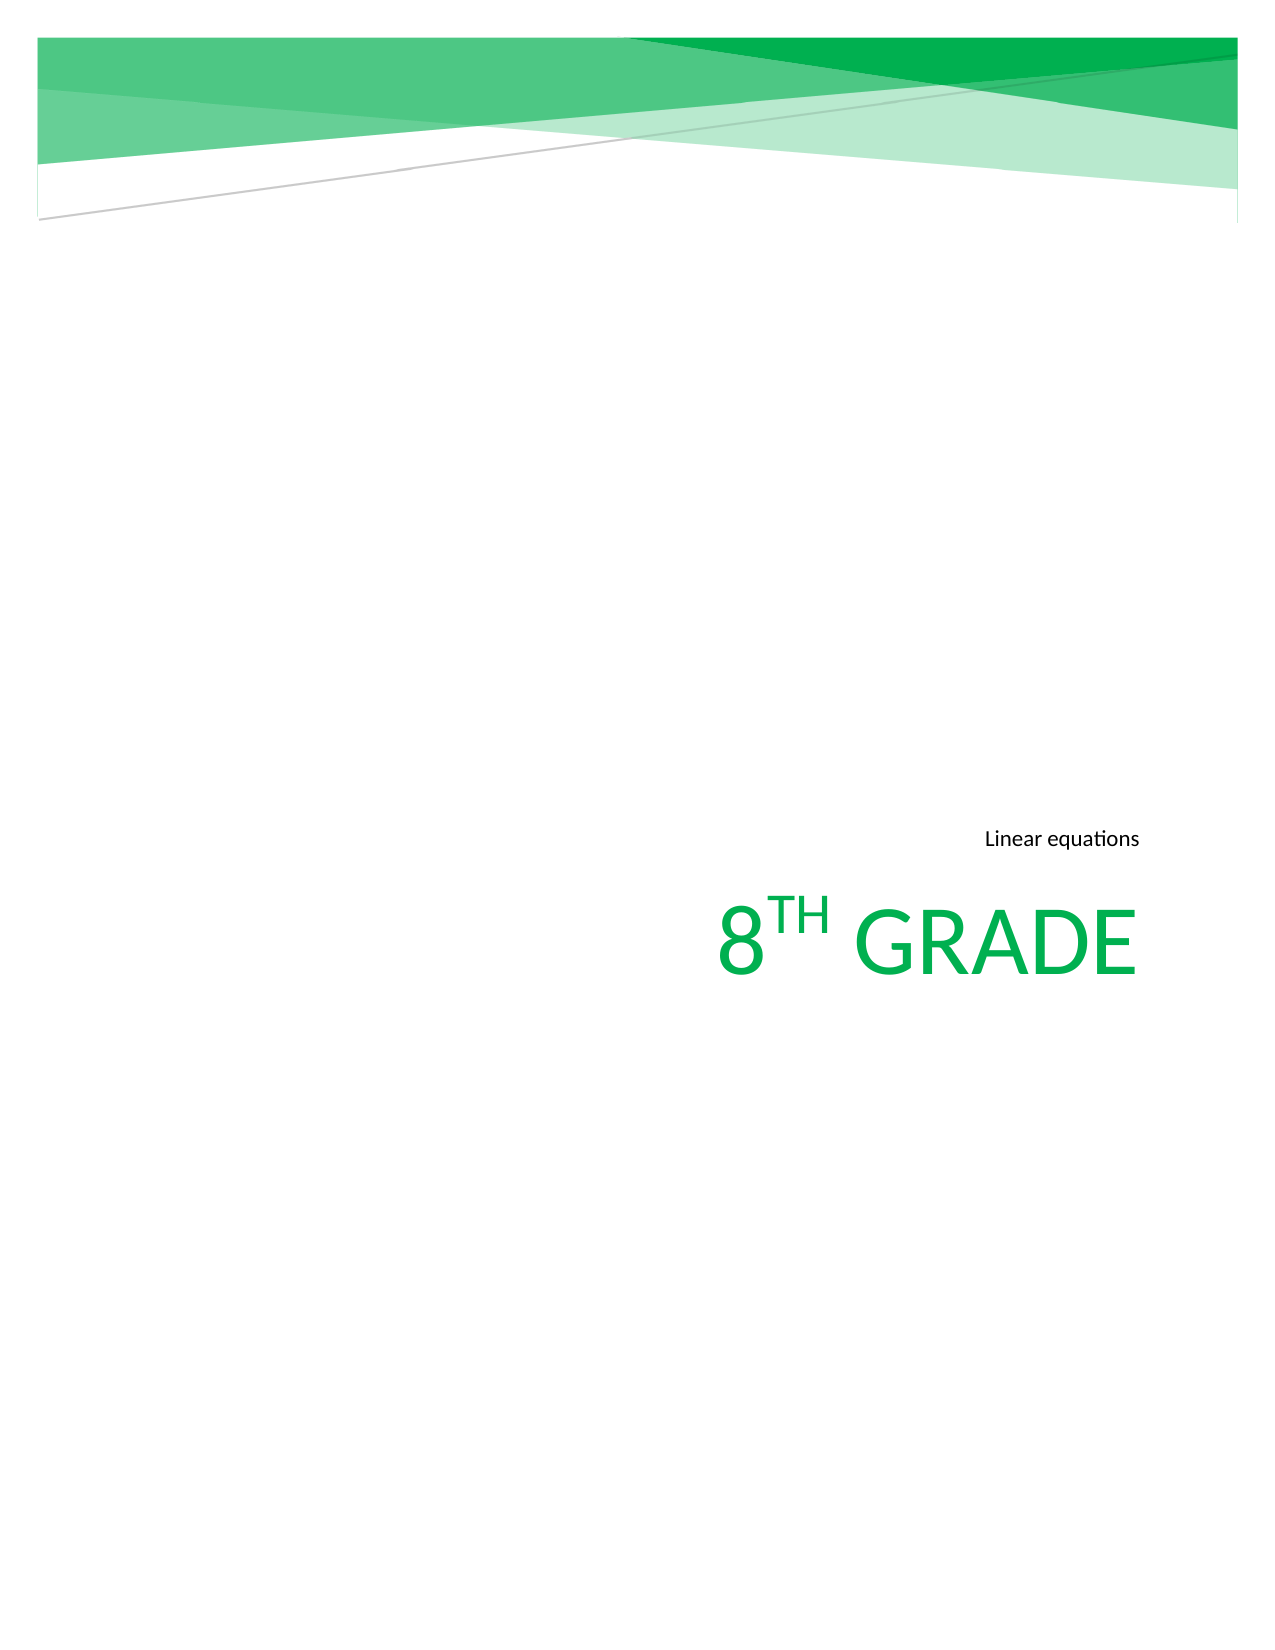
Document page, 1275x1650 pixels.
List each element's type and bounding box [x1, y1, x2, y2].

picture [37, 36, 1238, 236]
